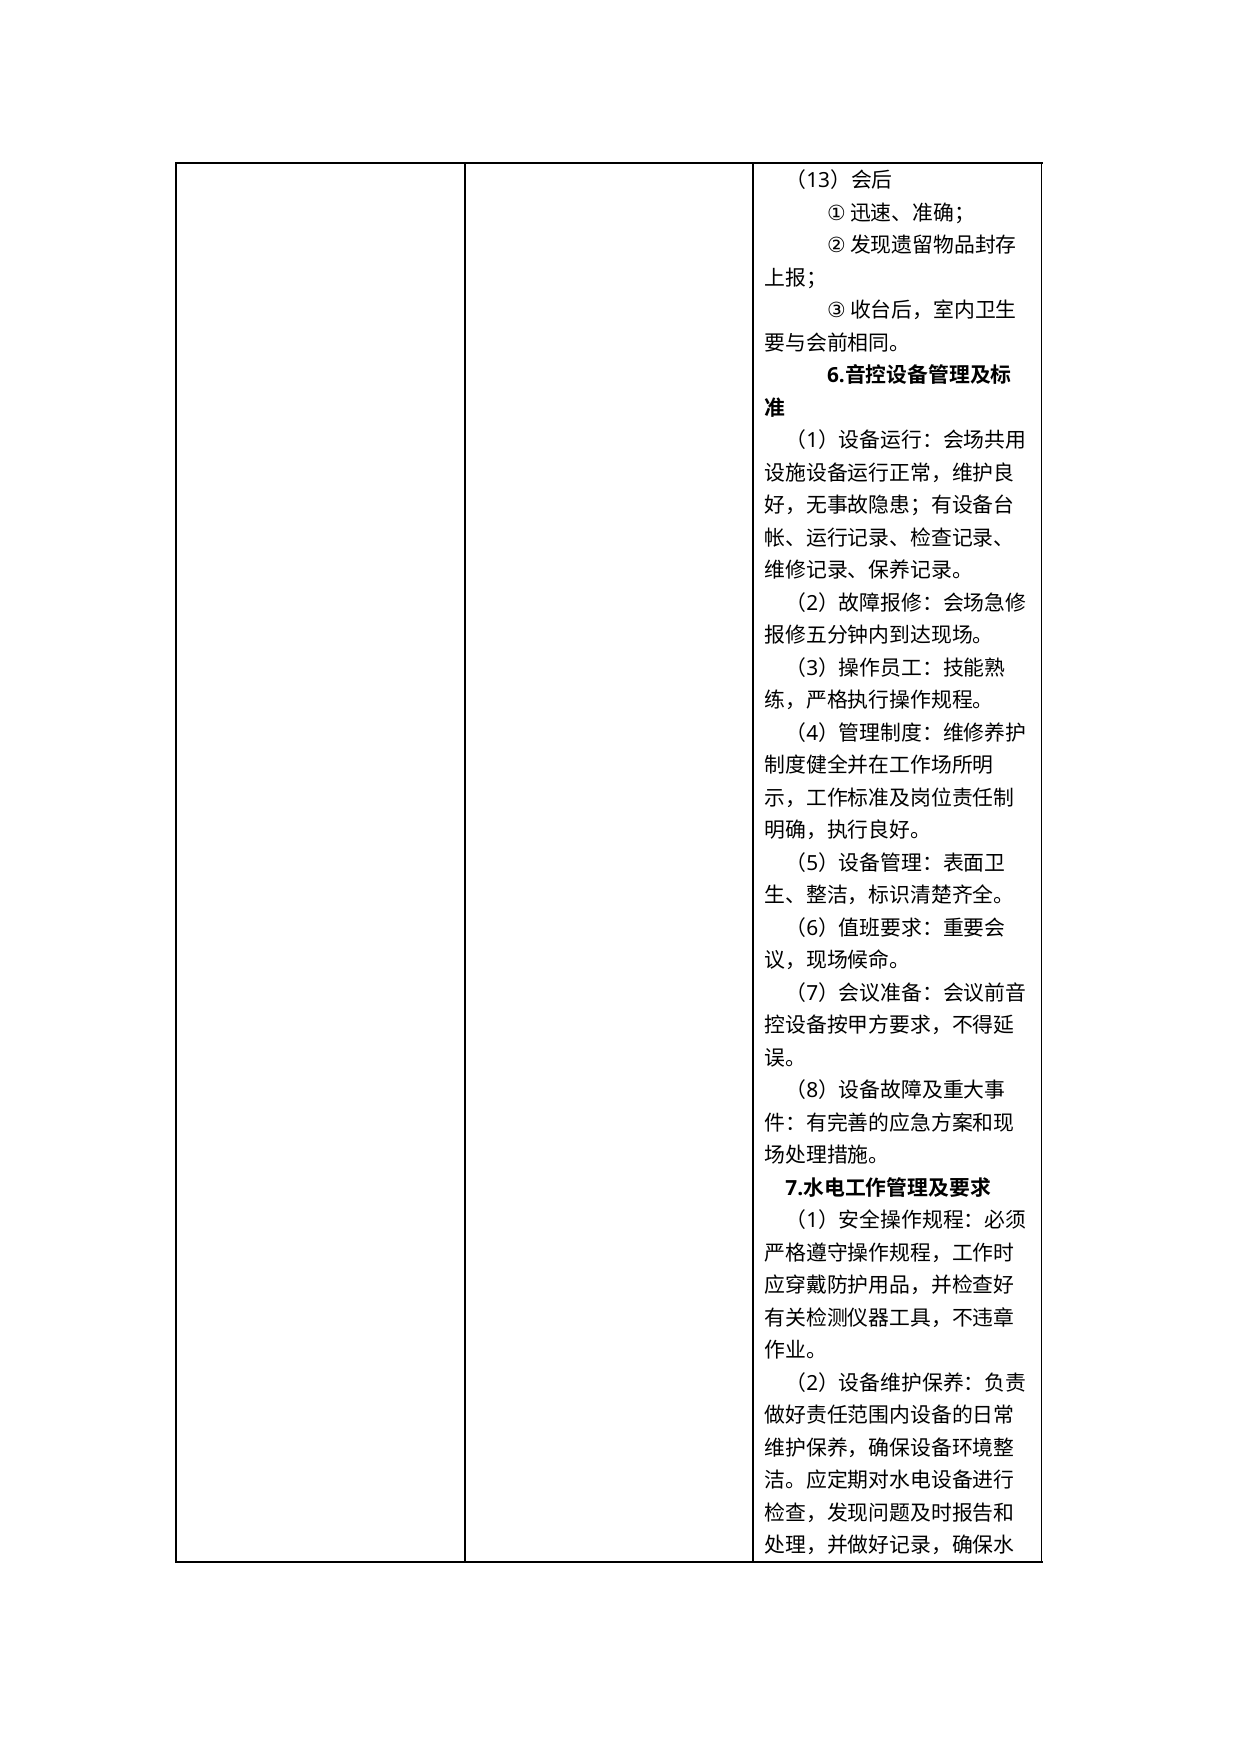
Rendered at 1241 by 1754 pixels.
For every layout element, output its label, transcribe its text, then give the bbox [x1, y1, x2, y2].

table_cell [754, 164, 1041, 1561]
table_cell 2 [177, 164, 464, 1561]
table_cell [466, 164, 752, 1561]
